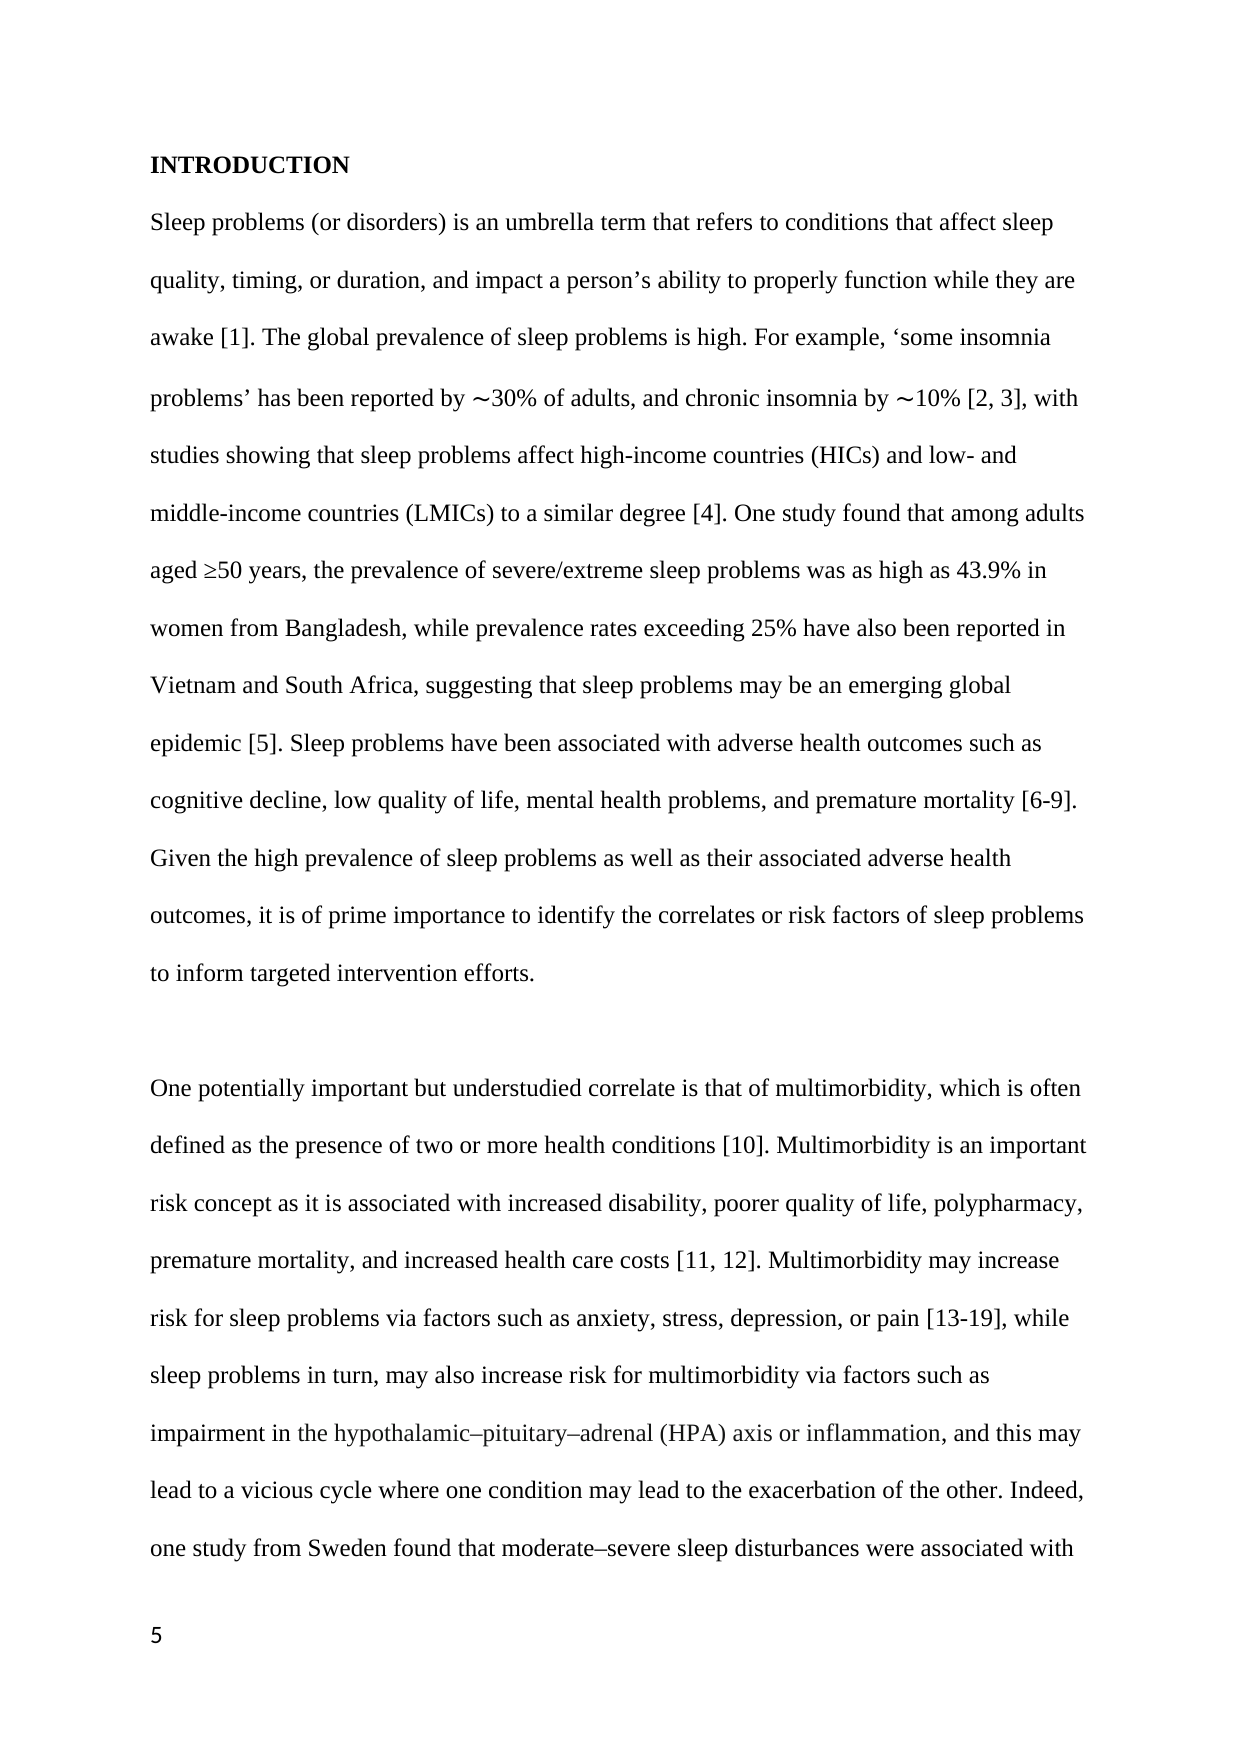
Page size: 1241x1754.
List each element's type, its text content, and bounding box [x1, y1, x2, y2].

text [150, 1073, 1090, 1561]
subtitle INTRODUCTION [150, 150, 1090, 179]
text Sleep problems (or disorders) is an umbrella term that refers to conditions that affect sleep quality, timing, or duration, and impact a person’s ability to properly function while they are awake [1]. The global prevalence of sleep problems is high. For example, ‘some insomnia problems’ has been reported by ∼30% of adults, and chronic insomnia by ∼10% [2, 3], with studies showing that sleep problems affect high-income countries (HICs) and low- and middle-income countries (LMICs) to a similar degree [4]. One study found that among adults aged ≥50 years, the prevalence of severe/extreme sleep problems was as high as 43.9% in women from Bangladesh, while prevalence rates exceeding 25% have also been reported in Vietnam and South Africa, suggesting that sleep problems may be an emerging global epidemic [5]. Sleep problems have been associated with adverse health outcomes such as cognitive decline, low quality of life, mental health problems, and premature mortality [6-9]. Given the high prevalence of sleep problems as well as their associated adverse health outcomes, it is of prime importance to identify the correlates or risk factors of sleep problems to inform targeted intervention efforts. [150, 207, 1090, 986]
